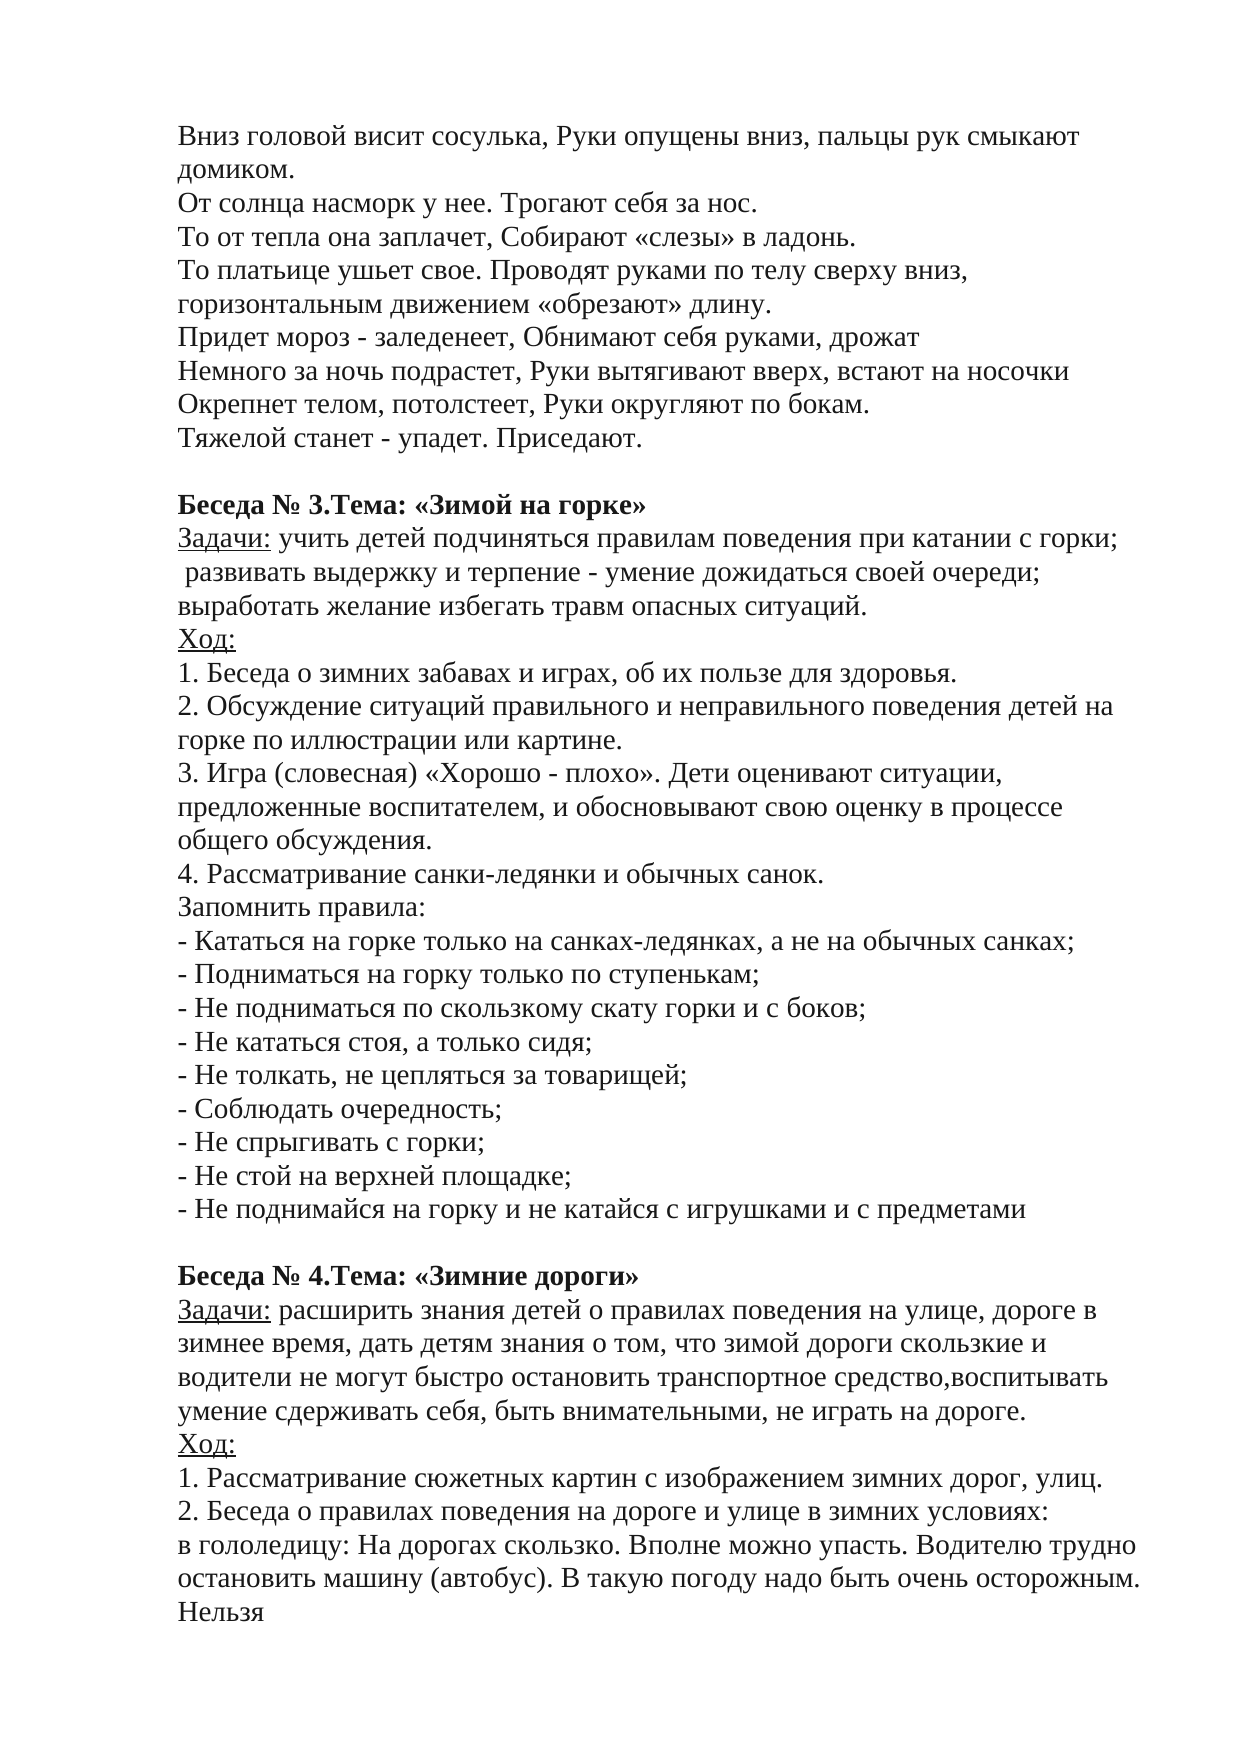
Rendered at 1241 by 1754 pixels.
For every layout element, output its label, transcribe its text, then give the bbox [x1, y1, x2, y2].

text - Не спрыгивать с горки; [177, 1124, 1152, 1158]
text Задачи: учить детей подчиняться правилам поведения при катании с горки; [177, 521, 1152, 554]
text 4. Рассматривание санки-ледянки и обычных санок. [177, 856, 1152, 889]
text - Не подниматься по скользкому скату горки и с боков; [177, 990, 1152, 1024]
text Вниз головой висит сосулька, Руки опущены вниз, пальцы рук смыкают домиком. [177, 118, 1152, 185]
text Ход: [177, 621, 1152, 655]
text 2. Обсуждение ситуаций правильного и неправильного поведения детей на горке по иллюстрации или картине. [177, 688, 1152, 755]
text То от тепла она заплачет, Собирают «слезы» в ладонь. [177, 219, 1152, 252]
text - Не толкать, не цепляться за товарищей; [177, 1057, 1152, 1091]
text Задачи: расширить знания детей о правилах поведения на улице, дороге в зимнее время, дать детям знания о том, что зимой дороги скользкие и водители не могут быстро остановить транспортное средство,воспитывать умение сдерживать себя, быть внимательными, не играть на дороге. [177, 1292, 1152, 1426]
text горизонтальным движением «обрезают» длину. [177, 286, 1152, 319]
text 1. Рассматривание сюжетных картин с изображением зимних дорог, улиц. [177, 1460, 1152, 1493]
text - Не поднимайся на горку и не катайся с игрушками и с предметами [177, 1191, 1152, 1225]
text От солнца насморк у нее. Трогают себя за нос. [177, 185, 1152, 219]
text Немного за ночь подрастет, Руки вытягивают вверх, встают на носочки [177, 353, 1152, 386]
text Окрепнет телом, потолстеет, Руки округляют по бокам. [177, 386, 1152, 420]
text Ход: [177, 1426, 1152, 1460]
text - Кататься на горке только на санках-ледянках, а не на обычных санках; [177, 923, 1152, 957]
text То платьице ушьет свое. Проводят руками по телу сверху вниз, [177, 252, 1152, 286]
text остановить машину (автобус). В такую погоду надо быть очень осторожным. Нельзя [177, 1560, 1152, 1627]
text Тяжелой станет - упадет. Приседают. [177, 420, 1152, 453]
text - Не стой на верхней площадке; [177, 1158, 1152, 1191]
text Запомнить правила: [177, 889, 1152, 923]
text - Подниматься на горку только по ступенькам; [177, 957, 1152, 990]
text 1. Беседа о зимних забавах и играх, об их пользе для здоровья. [177, 655, 1152, 688]
text 2. Беседа о правилах поведения на дороге и улице в зимних условиях: [177, 1493, 1152, 1527]
text развивать выдержку и терпение - умение дожидаться своей очереди; выработать желание избегать травм опасных ситуаций. [177, 554, 1152, 621]
text в гололедицу: На дорогах скользко. Вполне можно упасть. Водителю трудно [177, 1527, 1152, 1560]
text - Соблюдать очередность; [177, 1091, 1152, 1124]
text Беседа № 3.Тема: «Зимой на горке» [177, 487, 1152, 521]
text Беседа № 4.Тема: «Зимние дороги» [177, 1258, 1152, 1292]
text 3. Игра (словесная) «Хорошо - плохо». Дети оценивают ситуации, предложенные воспитателем, и обосновывают свою оценку в процессе общего обсуждения. [177, 755, 1152, 856]
text - Не кататься стоя, а только сидя; [177, 1024, 1152, 1057]
text Придет мороз - заледенеет, Обнимают себя руками, дрожат [177, 319, 1152, 353]
